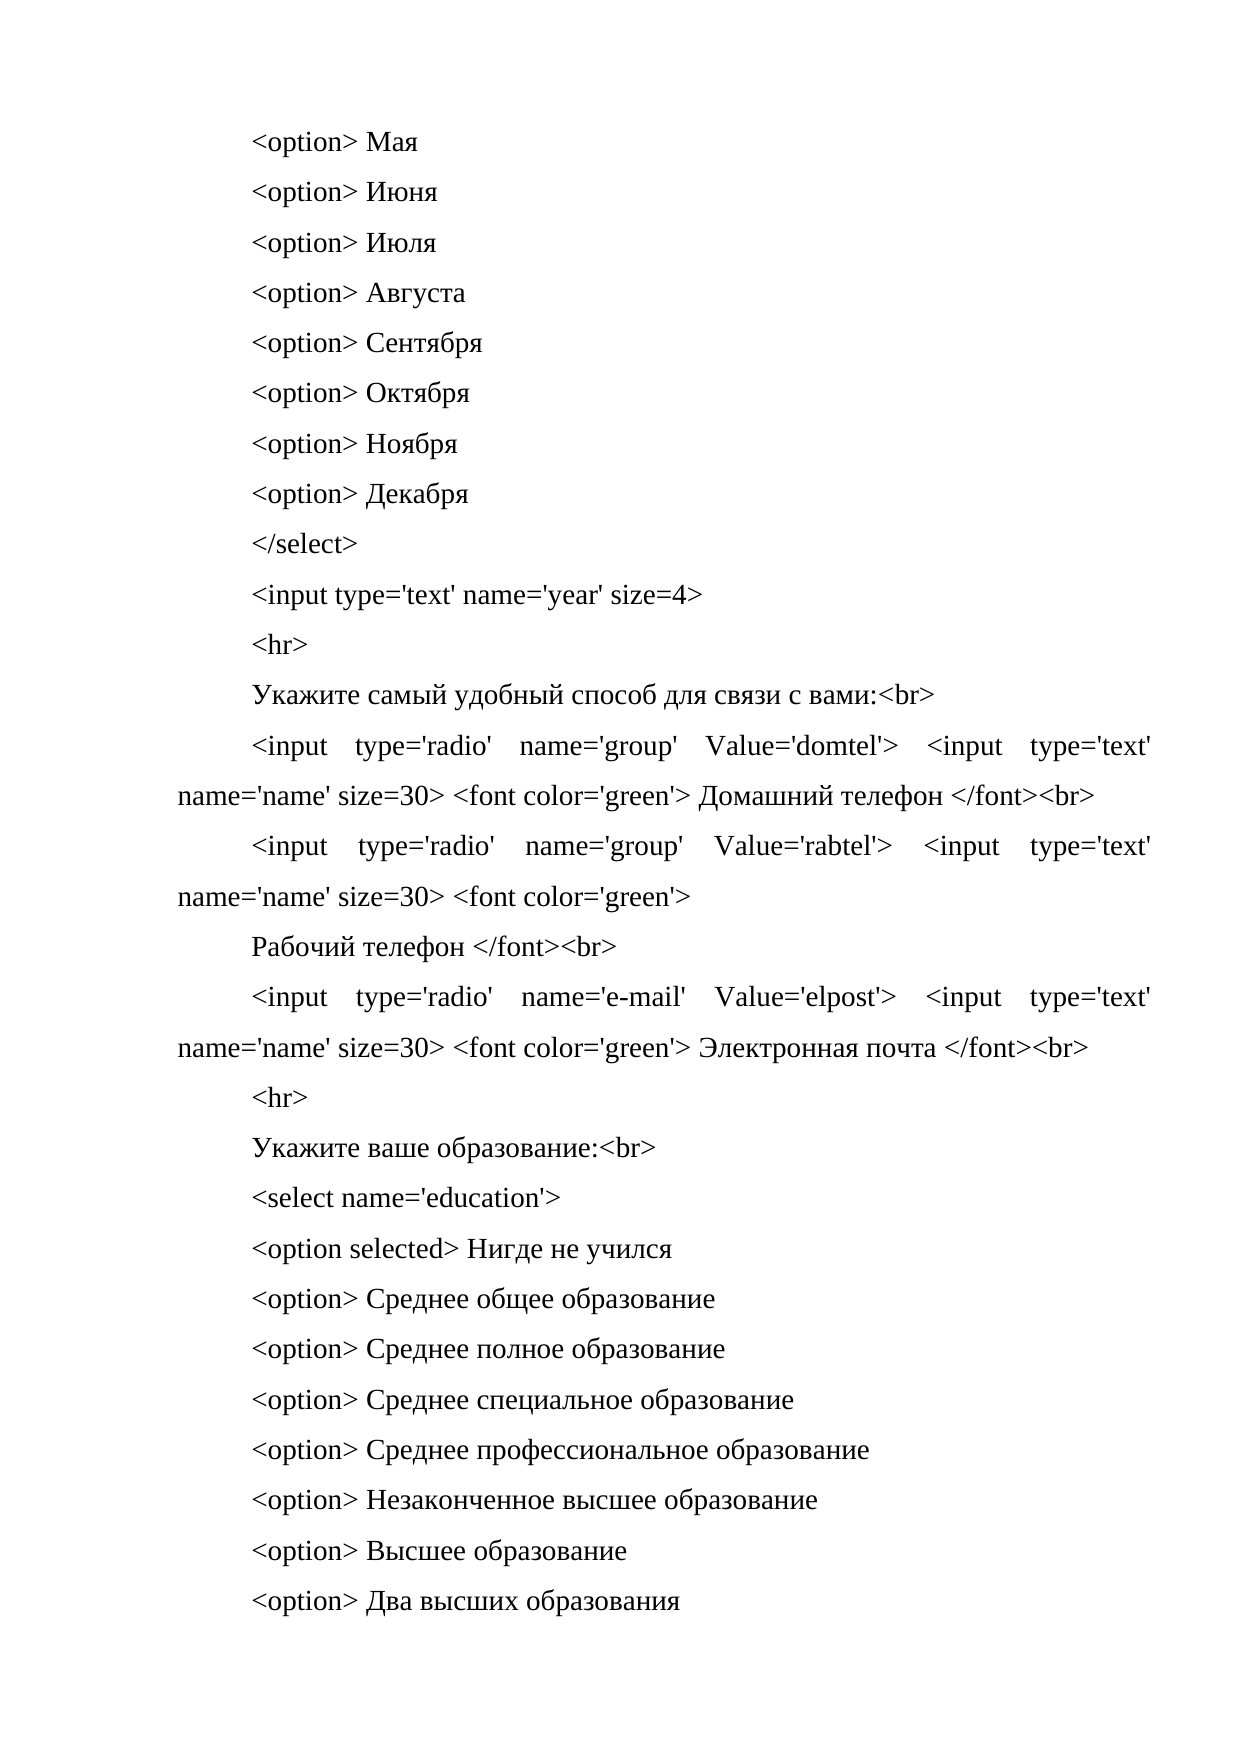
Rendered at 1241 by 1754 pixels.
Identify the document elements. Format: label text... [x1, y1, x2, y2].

text <option> Июня [177, 174, 1152, 208]
text Рабочий телефон </font><br> [177, 929, 1152, 963]
text <option> Ноября [177, 426, 1152, 459]
text <option> Октября [177, 376, 1152, 409]
text <option> Сентября [177, 325, 1152, 359]
text <option> Среднее полное образование [177, 1332, 1152, 1365]
text </select> [177, 527, 1152, 560]
text <option> Июля [177, 225, 1152, 258]
text <option> Высшее образование [177, 1533, 1152, 1566]
text <hr> [177, 1080, 1152, 1113]
text <option> Мая [177, 124, 1152, 158]
text <input type='text' name='year' size=4> [177, 577, 1152, 610]
text <input type='radio' name='e-mail' Value='elpost'> <input type='text' name='name' size=30> <font color='green'> Электронная почта </font><br> [177, 979, 1152, 1063]
text <option> Два высших образования [177, 1583, 1152, 1617]
text <option> Среднее специальное образование [177, 1382, 1152, 1415]
text <option> Незаконченное высшее образование [177, 1482, 1152, 1516]
text <option> Декабря [177, 476, 1152, 510]
text Укажите самый удобный способ для связи с вами:<br> [177, 677, 1152, 711]
text <hr> [177, 627, 1152, 661]
text <option selected> Нигде не учился [177, 1231, 1152, 1264]
text <option> Августа [177, 275, 1152, 308]
text <option> Среднее профессиональное образование [177, 1432, 1152, 1466]
text Укажите ваше образование:<br> [177, 1130, 1152, 1164]
text <input type='radio' name='group' Value='rabtel'> <input type='text' name='name' size=30> <font color='green'> [177, 828, 1152, 912]
text <input type='radio' name='group' Value='domtel'> <input type='text' name='name' size=30> <font color='green'> Домашний телефон </font><br> [177, 728, 1152, 812]
text <option> Среднее общее образование [177, 1281, 1152, 1315]
text <select name='education'> [177, 1181, 1152, 1214]
